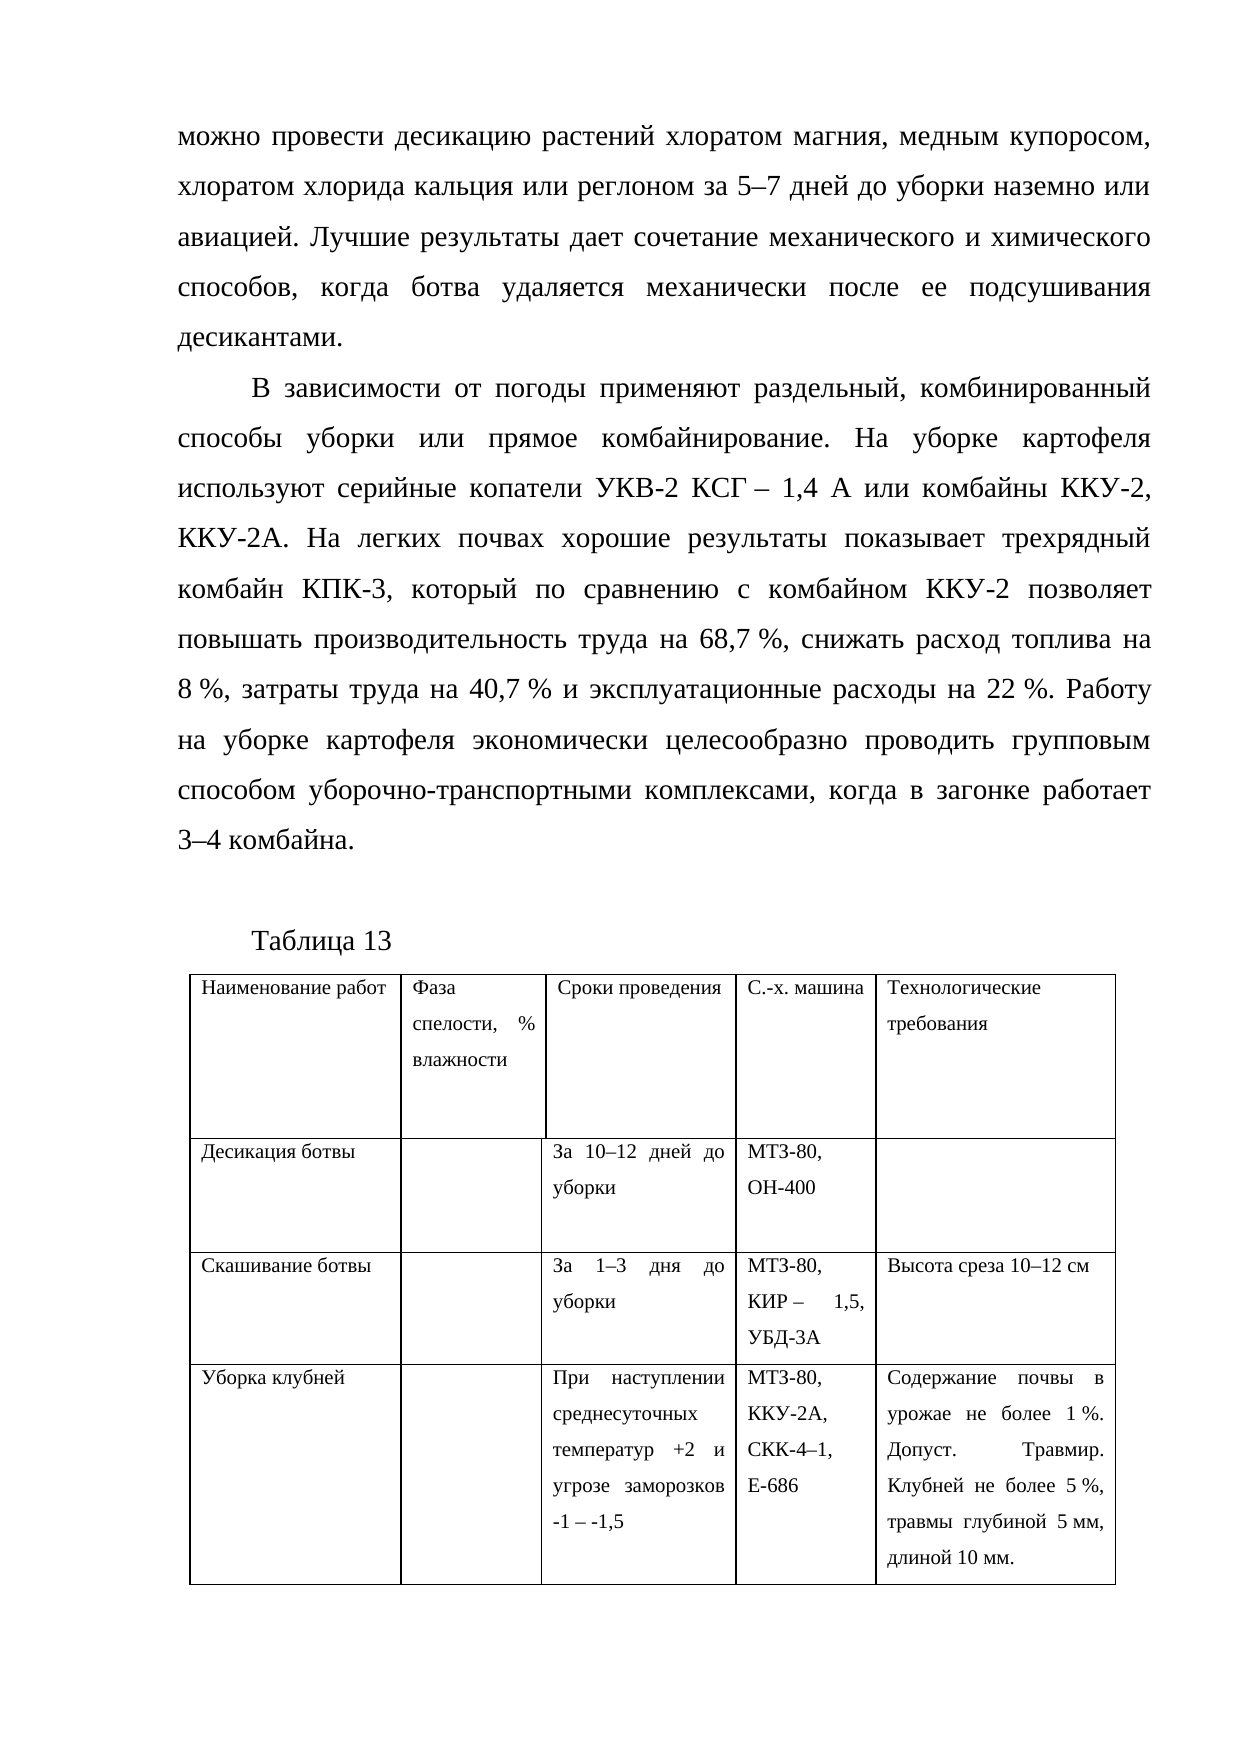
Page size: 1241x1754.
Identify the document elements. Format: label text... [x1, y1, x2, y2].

subtitle В зависимости от погоды применяют раздельный, комбинированный способы уборки или прямое комбайнирование. На уборке картофеля используют серийные копатели УКВ-2 КСГ – 1,4 А или комбайны ККУ-2, ККУ-2А. На легких почвах хорошие результаты показывает трехрядный комбайн КПК-3, который по сравнению с комбайном ККУ-2 позволяет повышать производительность труда на 68,7 %, снижать расход топлива на 8 %, затраты труда на 40,7 % и эксплуатационные расходы на 22 %. Работу на уборке картофеля экономически целесообразно проводить групповым способом уборочно-транспортными комплексами, когда в загонке работает 3–4 комбайна. [177, 370, 1152, 856]
table_header Технологические требования [877, 975, 1115, 1137]
table_cell За 1–3 дня до уборки [542, 1253, 735, 1363]
table_cell [402, 1139, 541, 1252]
table_header Фаза спелости, % влажности [402, 975, 545, 1137]
table_cell МТЗ-80, ОН-400 [737, 1139, 875, 1252]
table_cell [877, 1139, 1115, 1252]
table_cell [402, 1253, 541, 1363]
table_cell Уборка клубней [191, 1365, 400, 1584]
table_cell [402, 1365, 541, 1584]
table_cell Высота среза 10–12 см [877, 1253, 1115, 1363]
table_header Наименование работ [191, 975, 400, 1137]
table_header Сроки проведения [547, 975, 735, 1137]
table_header С.-х. машина [737, 975, 875, 1137]
table_cell МТЗ-80, КИР – 1,5, УБД-3А [737, 1253, 875, 1363]
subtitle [177, 118, 1152, 353]
table_cell При наступлении среднесуточных температур +2 и угрозе заморозков -1 – -1,5 [542, 1365, 735, 1584]
subtitle Таблица 13 [177, 923, 1152, 957]
table_cell МТЗ-80, ККУ-2А, СКК-4–1, Е-686 [737, 1365, 875, 1584]
table_cell Десикация ботвы [191, 1139, 400, 1252]
table_cell Скашивание ботвы [191, 1253, 400, 1363]
table_cell За 10–12 дней до уборки [542, 1139, 735, 1252]
table_cell Содержание почвы в урожае не более 1 %. Допуст. Травмир. Клубней не более 5 %, травмы глубиной 5 мм, длиной 10 мм. [877, 1365, 1115, 1584]
